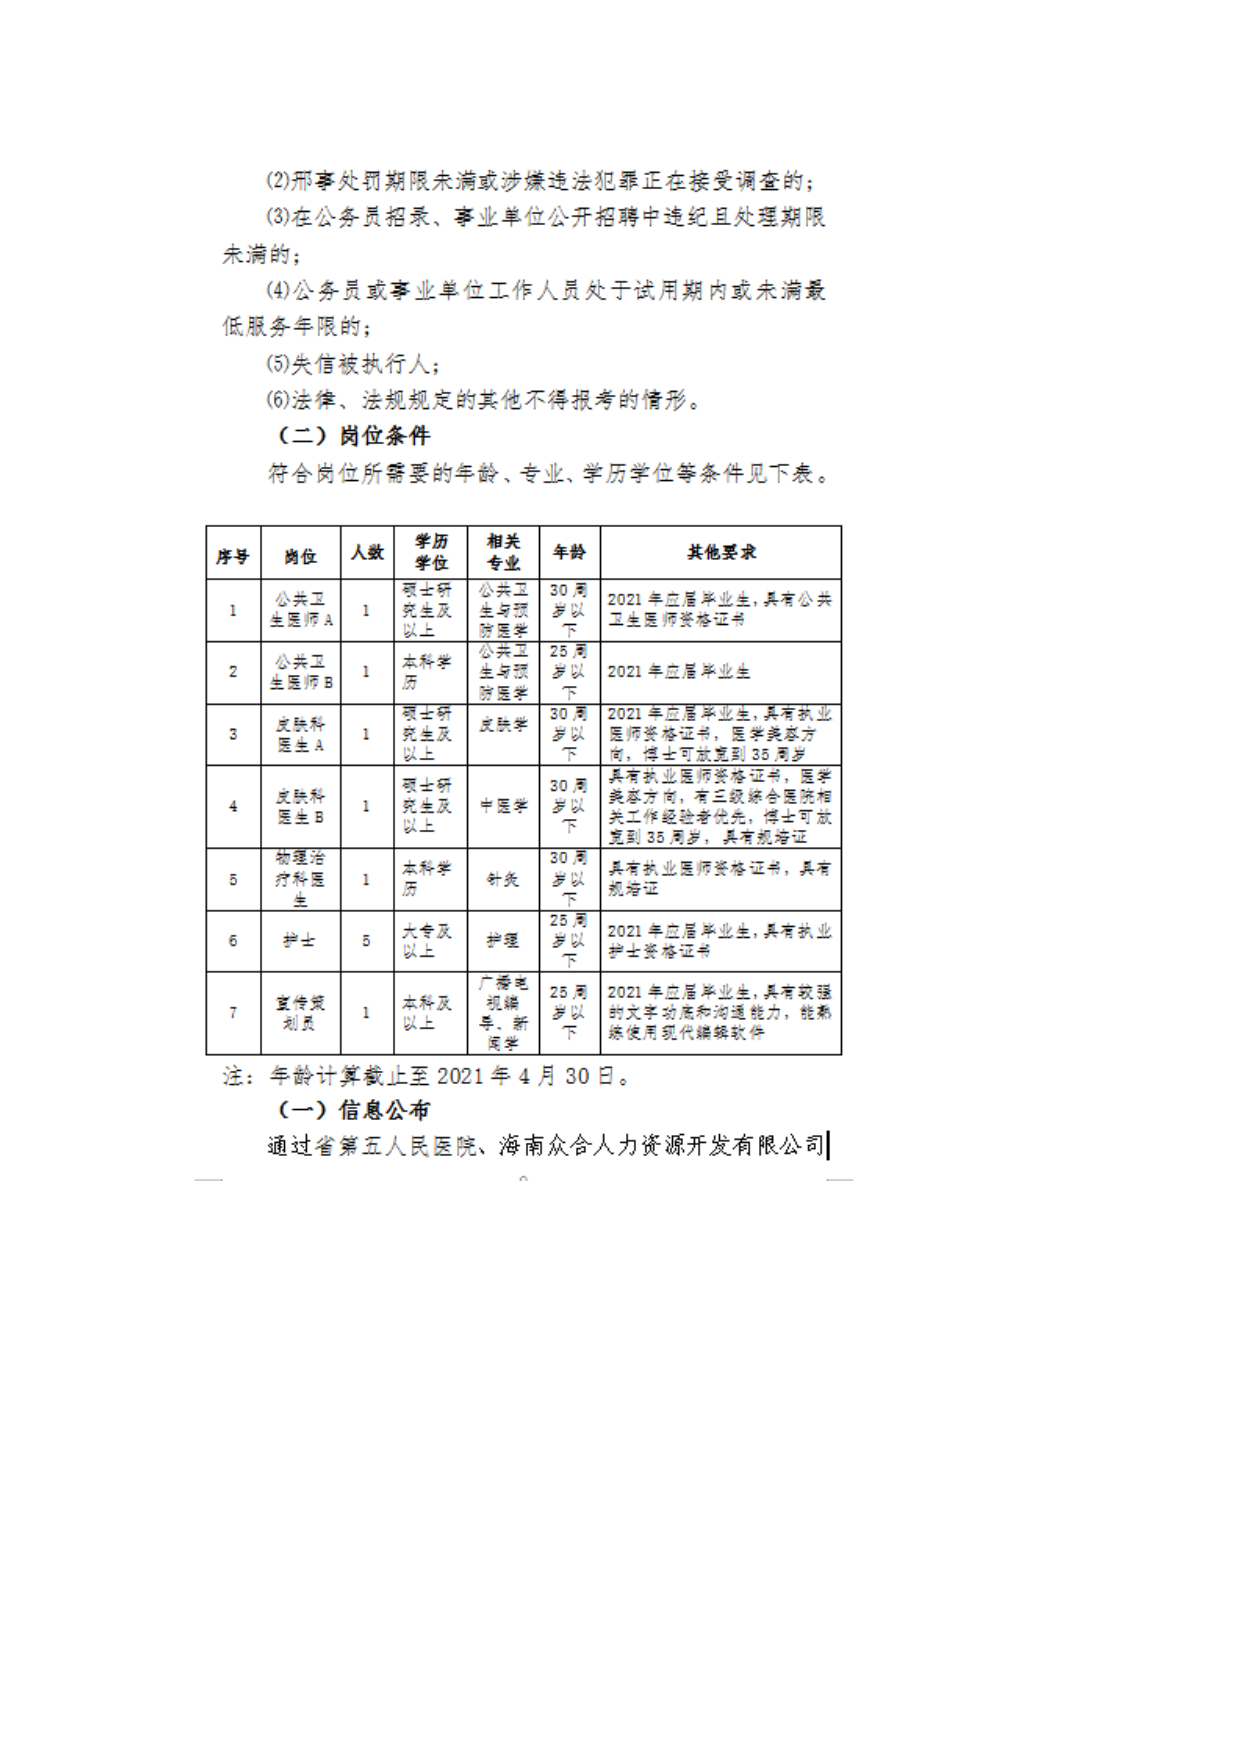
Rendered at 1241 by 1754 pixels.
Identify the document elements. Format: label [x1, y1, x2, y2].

picture [187, 164, 866, 1181]
